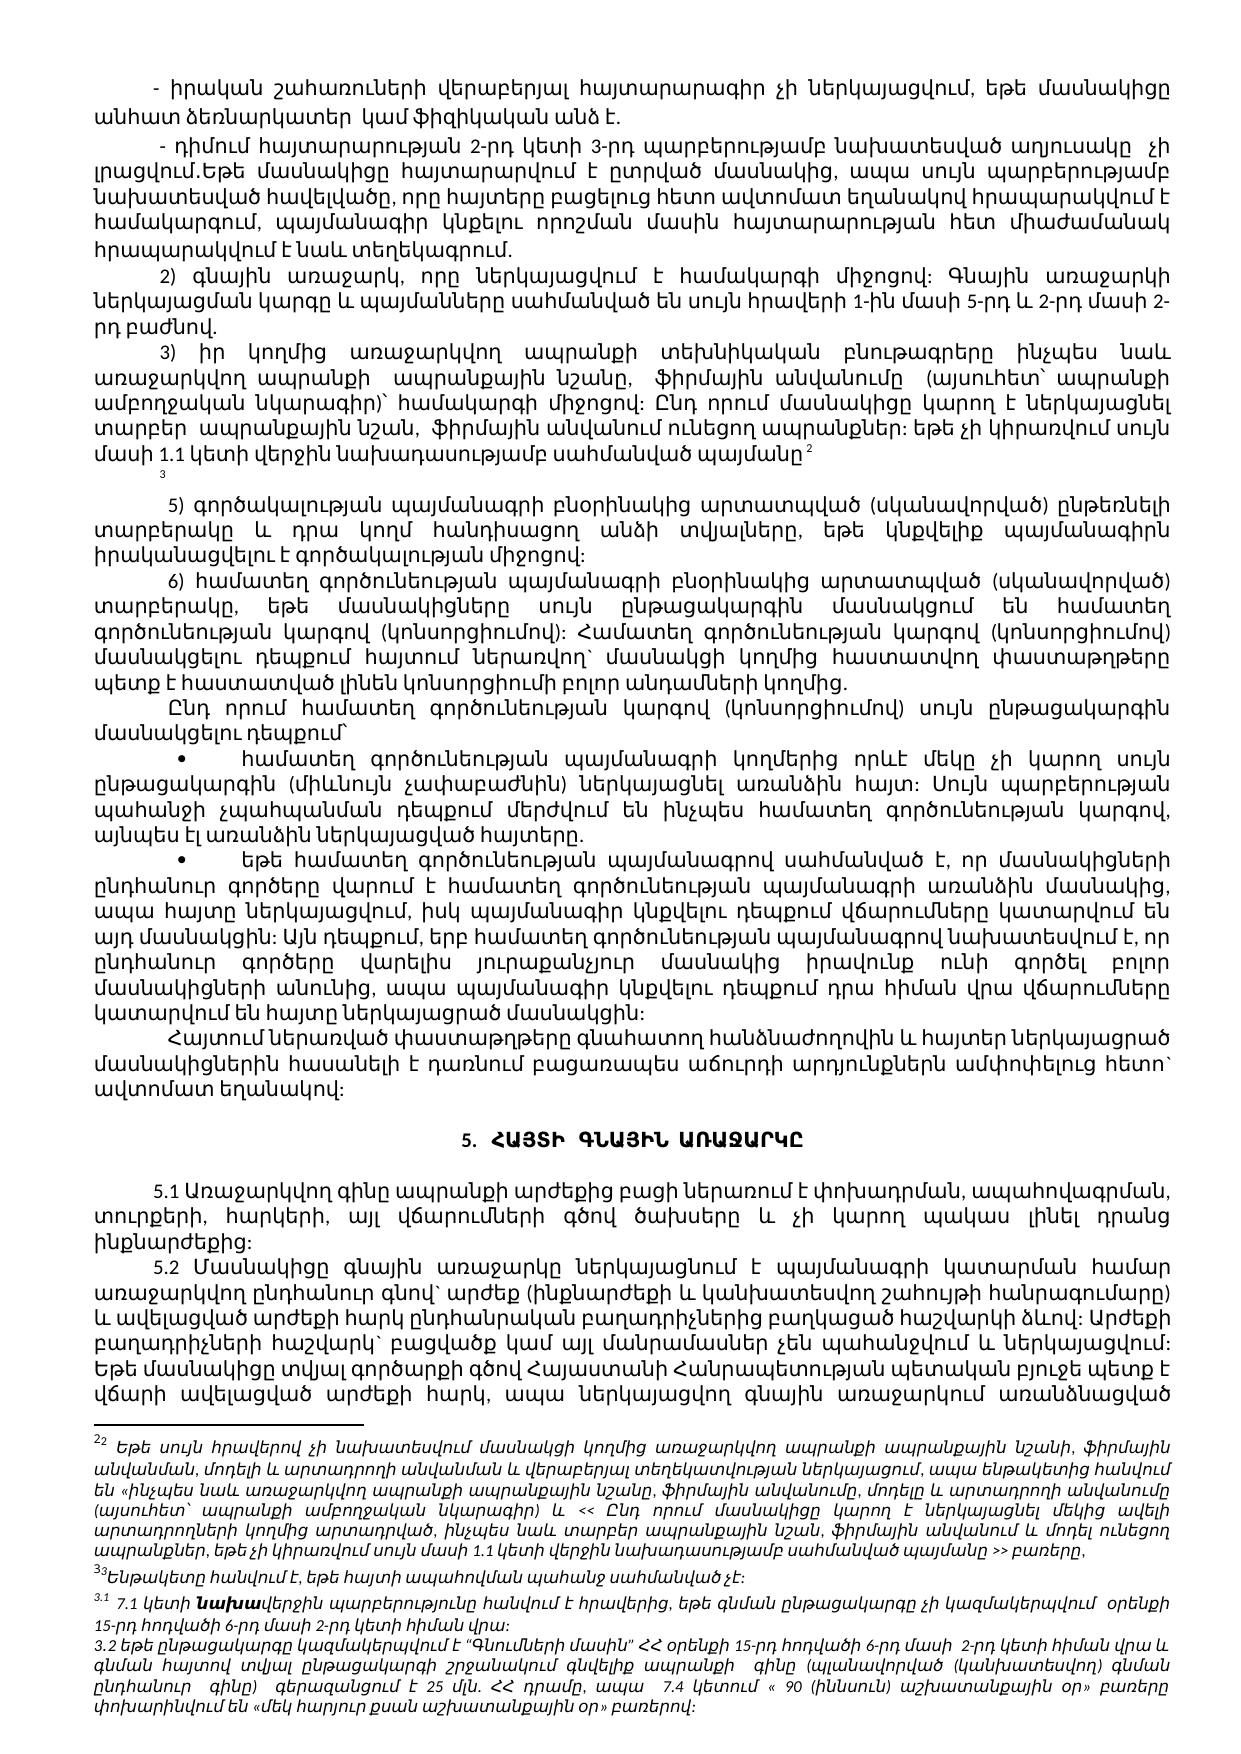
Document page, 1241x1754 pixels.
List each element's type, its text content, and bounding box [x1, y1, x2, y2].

text 6) համատեղ գործունեության պայմանագրի բնօրինակից արտատպված (սկանավորված) տարբերակը, եթե մասնակիցները սույն ընթացակարգին մասնակցում են համատեղ գործունեության կարգով (կոնսորցիումով): Համատեղ գործունեության կարգով (կոնսորցիումով) մասնակցելու դեպքում հայտում ներառվող` մասնակցի կողմից հաստատվող փաստաթղթերը պետք է հաստատված լինեն կոնսորցիումի բոլոր անդամների կողմից. [94, 568, 1171, 695]
text Ընդ որում համատեղ գործունեության կարգով (կոնսորցիումով) սույն ընթացակարգին մասնակցելու դեպքում՝ [94, 695, 1171, 746]
list համատեղ գործունեության պայմանագրի կողմերից որևէ մեկը չի կարող սույն ընթացակարգին (միևնույն չափաբաժնին) ներկայացնել առանձին հայտ: Սույն պարբերության պահանջի չպահպանման դեպքում մերժվում են ինչպես համատեղ գործունեության կարգով, այնպես էլ առանձին ներկայացված հայտերը. [94, 746, 1171, 848]
text 5.1 Առաջարկվող գինը ապրանքի արժեքից բացի ներառում է փոխադրման, ապահովագրման, տուրքերի, հարկերի, այլ վճարումների գծով ծախսերը և չի կարող պակաս լինել դրանց ինքնարժեքից: [94, 1178, 1171, 1254]
text - իրական շահառուների վերաբերյալ հայտարարագիր չի ներկայացվում, եթե մասնակիցը անհատ ձեռնարկատեր կամ ֆիզիկական անձ է. [94, 75, 1171, 129]
text 3 [94, 466, 1171, 492]
text 5) գործակալության պայմանագրի բնօրինակից արտատպված (սկանավորված) ընթեռնելի տարբերակը և դրա կողմ հանդիսացող անձի տվյալները, եթե կնքվելիք պայմանագիրն իրականացվելու է գործակալության միջոցով: [94, 492, 1171, 568]
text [94, 1254, 1171, 1407]
text Հայտում ներառված փաստաթղթերը գնահատող հանձնաժողովին և հայտեր ներկայացրած մասնակիցներին հասանելի է դառնում բացառապես աճուրդի արդյունքներն ամփոփելուց հետո` ավտոմատ եղանակով: [94, 1026, 1171, 1102]
list եթե համատեղ գործունեության պայմանագրով սահմանված է, որ մասնակիցների ընդհանուր գործերը վարում է համատեղ գործունեության պայմանագրի առանձին մասնակից, ապա հայտը ներկայացվում, իսկ պայմանագիր կնքվելու դեպքում վճարումները կատարվում են այդ մասնակցին: Այն դեպքում, երբ համատեղ գործունեության պայմանագրով նախատեսվում է, որ ընդհանուր գործերը վարելիս յուրաքանչյուր մասնակից իրավունք ունի գործել բոլոր մասնակիցների անունից, ապա պայմանագիր կնքվելու դեպքում դրա հիման վրա վճարումները կատարվում են հայտը ներկայացրած մասնակցին: [94, 848, 1171, 1026]
text 3) իր կողմից առաջարկվող ապրանքի տեխնիկական բնութագրերը ինչպես նաև առաջարկվող ապրանքի ապրանքային նշանը, ֆիրմային անվանումը (այսուհետ՝ ապրանքի ամբողջական նկարագիր)՝ համակարգի միջոցով: Ընդ որում մասնակիցը կարող է ներկայացնել տարբեր ապրանքային նշան, ֆիրմային անվանում ունեցող ապրանքներ: եթե չի կիրառվում սույն մասի 1.1 կետի վերջին նախադասությամբ սահմանված պայմանը 2 [94, 339, 1171, 466]
text 5. ՀԱՅՏԻ ԳՆԱՅԻՆ ԱՌԱՋԱՐԿԸ [94, 1127, 1171, 1153]
text 2) գնային առաջարկ, որը ներկայացվում է համակարգի միջոցով: Գնային առաջարկի ներկայացման կարգը և պայմանները սահմանված են սույն հրավերի 1-ին մասի 5-րդ և 2-րդ մասի 2-րդ բաժնով. [94, 263, 1171, 339]
text - դիմում հայտարարության 2-րդ կետի 3-րդ պարբերությամբ նախատեսված աղյուսակը չի լրացվում․Եթե մասնակիցը հայտարարվում է ըտրված մասնակից, ապա սույն պարբերությամբ նախատեսված հավելվածը, որը հայտերը բացելուց հետո ավտոմատ եղանակով հրապարակվում է համակարգում, պայմանագիր կնքելու որոշման մասին հայտարարության հետ միաժամանակ հրապարակվում է նաև տեղեկագրում. [94, 133, 1171, 263]
